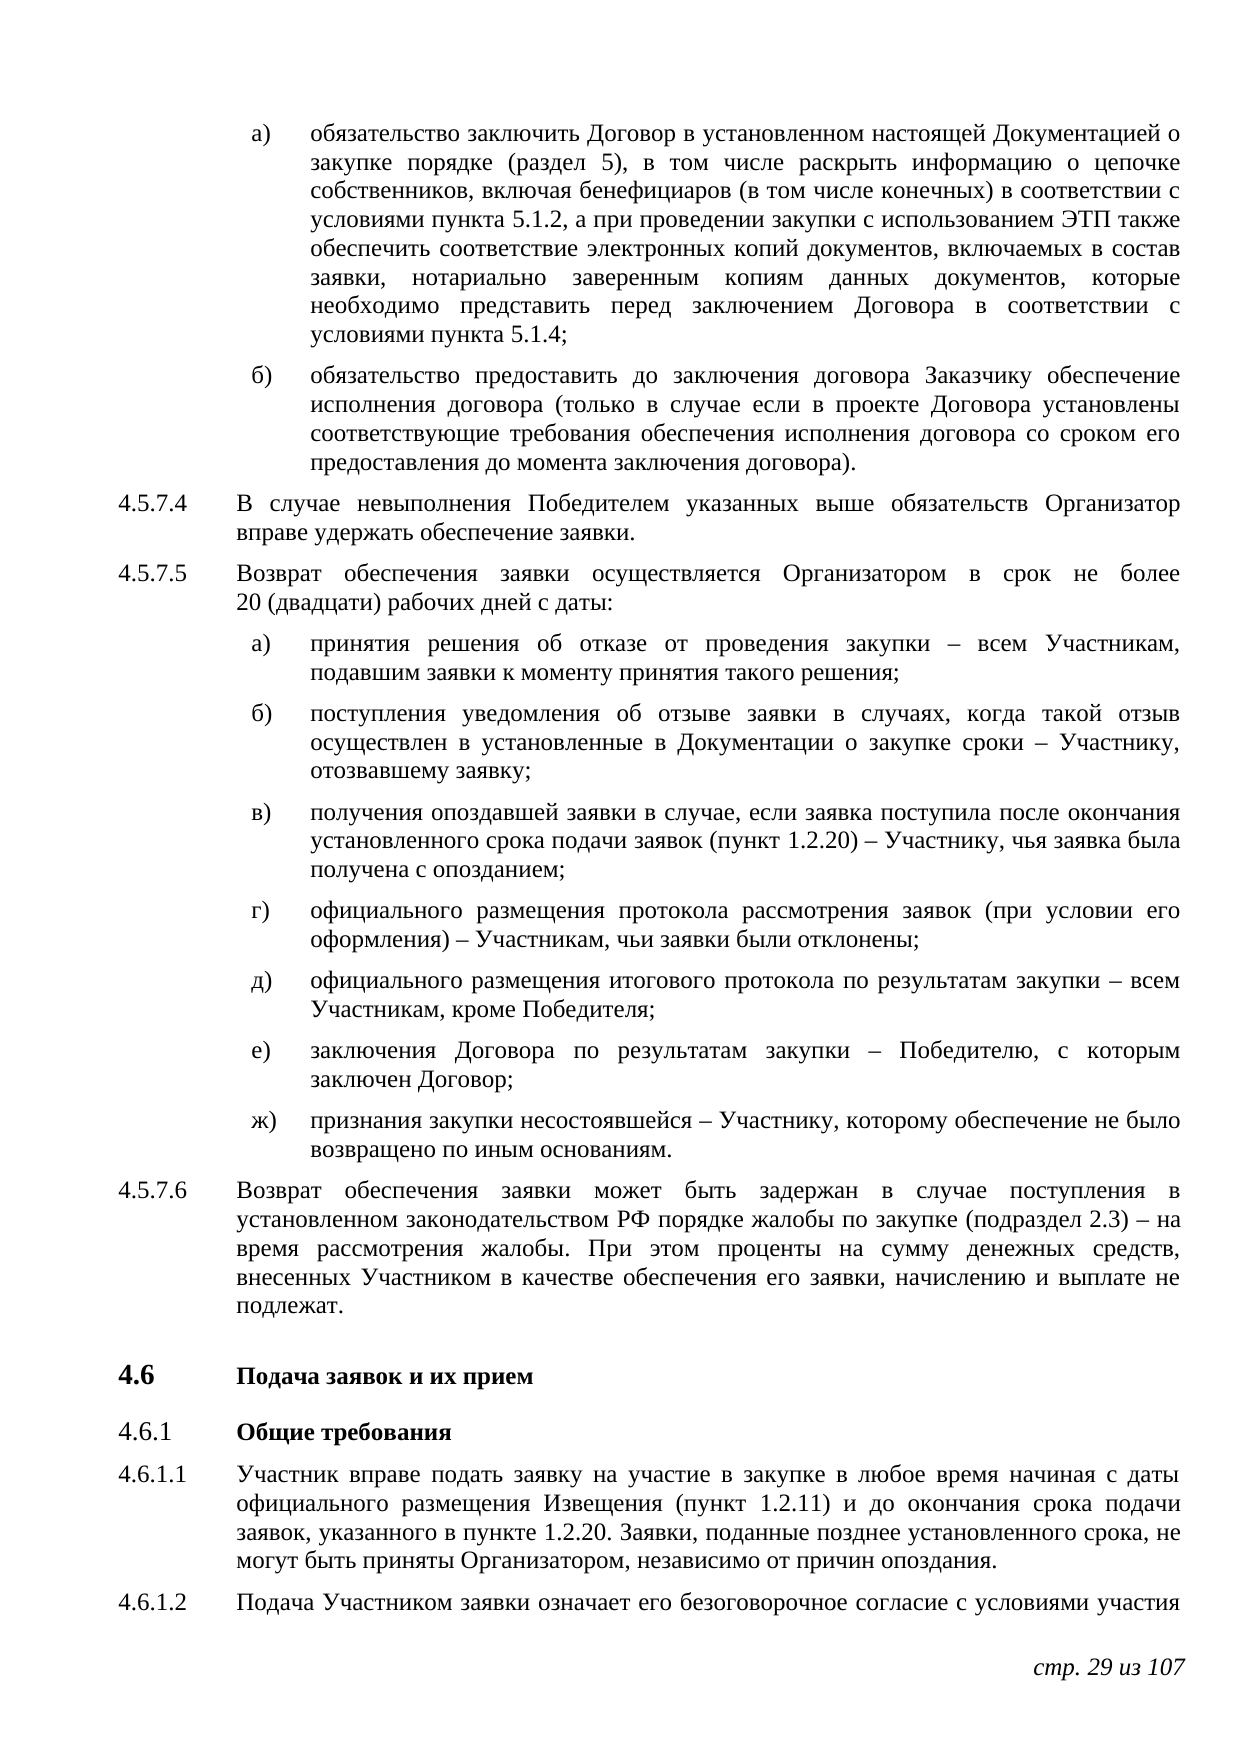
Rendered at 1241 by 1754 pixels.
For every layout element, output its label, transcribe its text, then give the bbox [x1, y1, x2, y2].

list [118, 1587, 1181, 1615]
text В случае невыполнения Победителем указанных выше обязательств Организатор вправе удержать обеспечение заявки. [118, 488, 1181, 546]
text поступления уведомления об отзыве заявки в случаях, когда такой отзыв осуществлен в установленные в Документации о закупке сроки – Участнику, отозвавшему заявку; [251, 698, 1181, 784]
text заключения Договора по результатам закупки – Победителю, с которым заключен Договор; [251, 1036, 1181, 1093]
text Возврат обеспечения заявки осуществляется Организатором в срок не более 20 (двадцати) рабочих дней с даты: [118, 558, 1181, 616]
text принятия решения об отказе от проведения закупки – всем Участникам, подавшим заявки к моменту принятия такого решения; [251, 628, 1181, 686]
text Общие требования [118, 1415, 1181, 1447]
text официального размещения протокола рассмотрения заявок (при условии его оформления) – Участникам, чьи заявки были отклонены; [251, 896, 1181, 953]
text Возврат обеспечения заявки может быть задержан в случае поступления в установленном законодательством РФ порядке жалобы по закупке (подраздел 2.3) – на время рассмотрения жалобы. При этом проценты на сумму денежных средств, внесенных Участником в качестве обеспечения его заявки, начислению и выплате не подлежат. [118, 1176, 1181, 1319]
text официального размещения итогового протокола по результатам закупки – всем Участникам, кроме Победителя; [251, 966, 1181, 1023]
text признания закупки несостоявшейся – Участнику, которому обеспечение не было возвращено по иным основаниям. [251, 1106, 1181, 1163]
subtitle Подача заявок и их прием [118, 1357, 1181, 1390]
list Участник вправе подать заявку на участие в закупке в любое время начиная с даты официального размещения Извещения (пункт 1.2.11) и до окончания срока подачи заявок, указанного в пункте 1.2.20. Заявки, поданные позднее установленного срока, не могут быть приняты Организатором, независимо от причин опоздания. [118, 1459, 1181, 1574]
text обязательство заключить Договор в установленном настоящей Документацией о закупке порядке (раздел 5), в том числе раскрыть информацию о цепочке собственников, включая бенефициаров (в том числе конечных) в соответствии с условиями пункта 5.1.2, а при проведении закупки с использованием ЭТП также обеспечить соответствие электронных копий документов, включаемых в состав заявки, нотариально заверенным копиям данных документов, которые необходимо представить перед заключением Договора в соответствии с условиями пункта 5.1.4; [251, 118, 1181, 348]
text получения опоздавшей заявки в случае, если заявка поступила после окончания установленного срока подачи заявок (пункт 1.2.20) – Участнику, чья заявка была получена с опозданием; [251, 797, 1181, 883]
text обязательство предоставить до заключения договора Заказчику обеспечение исполнения договора (только в случае если в проекте Договора установлены соответствующие требования обеспечения исполнения договора со сроком его предоставления до момента заключения договора). [251, 361, 1181, 476]
